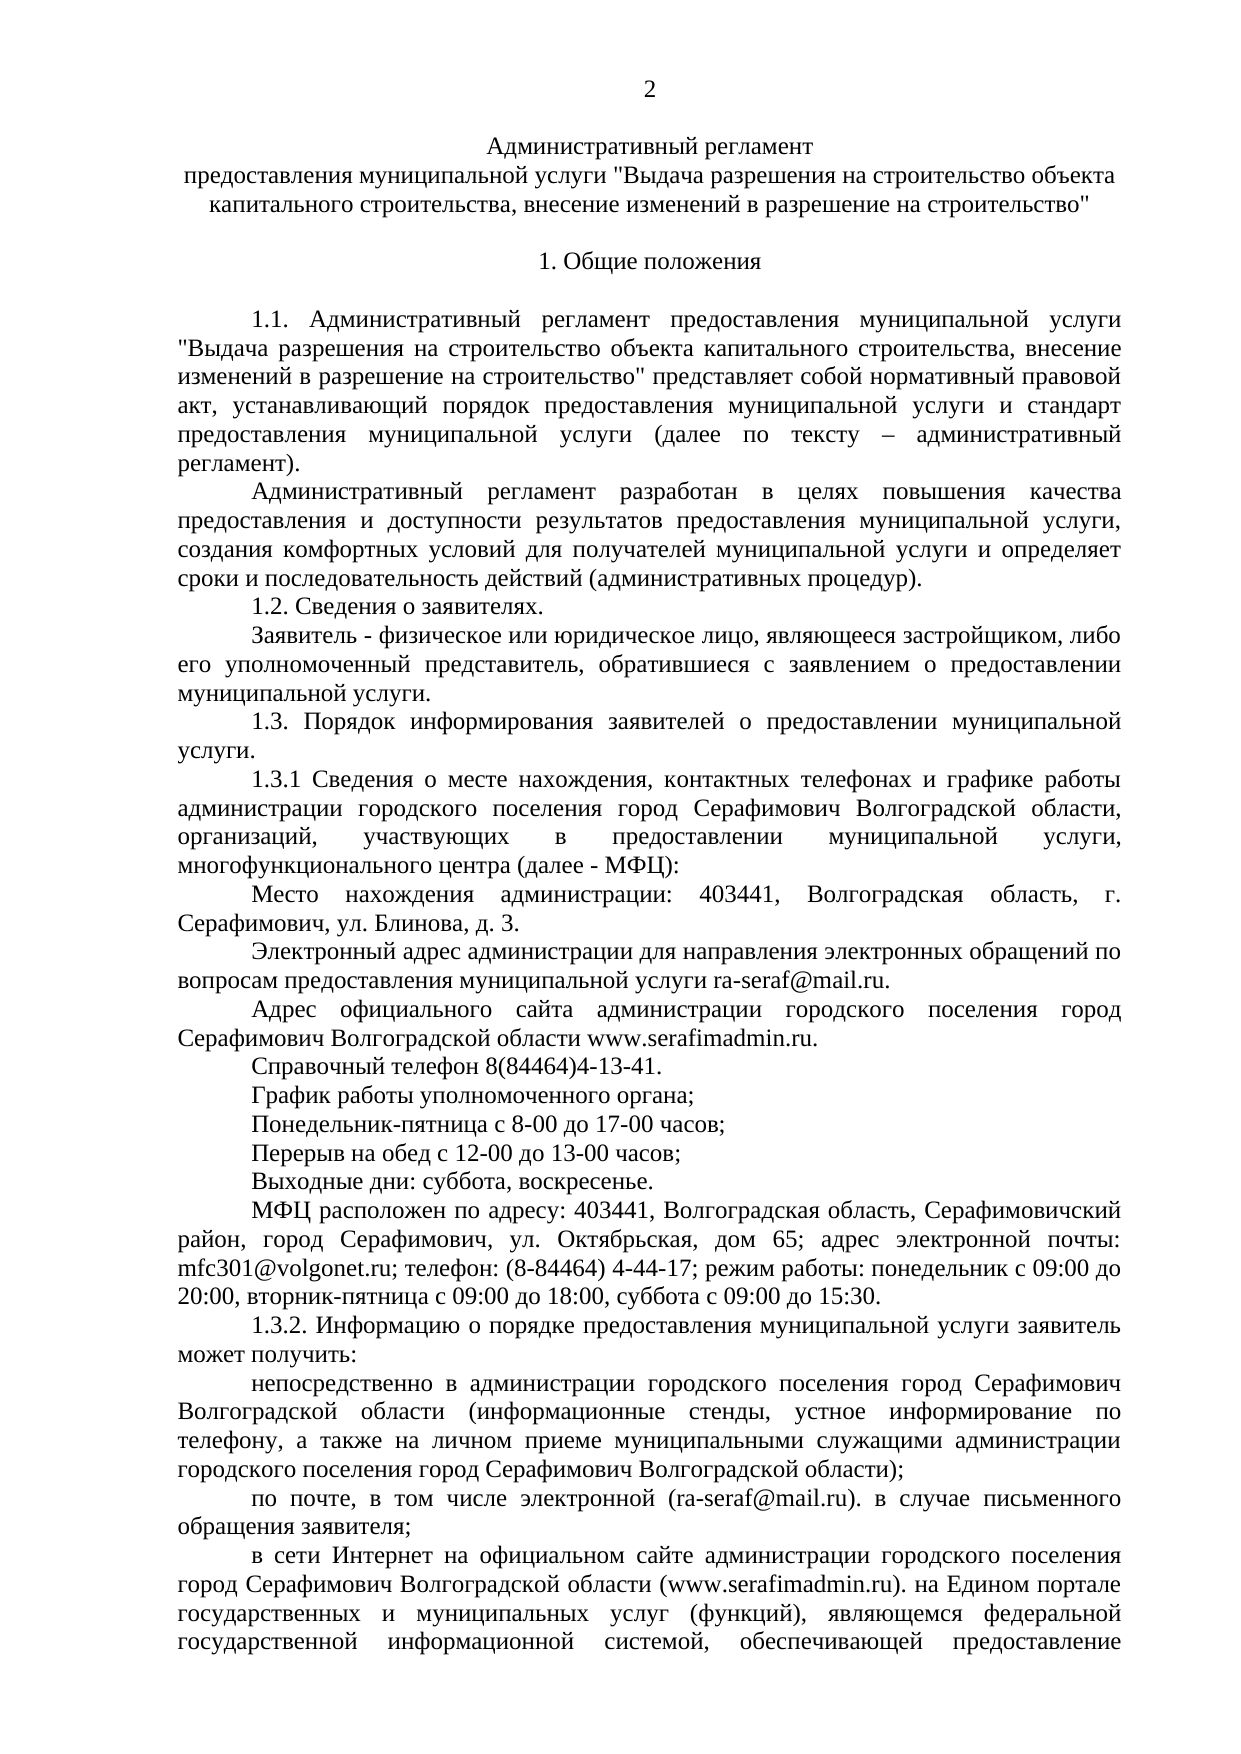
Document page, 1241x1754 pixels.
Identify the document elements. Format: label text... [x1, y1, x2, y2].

text по почте, в том числе электронной (ra-seraf@mail.ru). в случае письменного обращения заявителя; [177, 1483, 1122, 1540]
text 1.3.2. Информацию о порядке предоставления муниципальной услуги заявитель может получить: [177, 1310, 1122, 1368]
text непосредственно в администрации городского поселения город Серафимович Волгоградской области (информационные стенды, устное информирование по телефону, а также на личном приеме муниципальными служащими администрации городского поселения город Серафимович Волгоградской области); [177, 1368, 1122, 1483]
text Справочный телефон 8(84464)4-13-41. [177, 1051, 1122, 1080]
text 1.3.1 Сведения о месте нахождения, контактных телефонах и графике работы администрации городского поселения город Серафимович Волгоградской области, организаций, участвующих в предоставлении муниципальной услуги, многофункционального центра (далее - МФЦ): [177, 764, 1122, 879]
list Заявитель - физическое или юридическое лицо, являющееся застройщиком, либо его уполномоченный представитель, обратившиеся с заявлением о предоставлении муниципальной услуги. [177, 620, 1122, 706]
text Административный регламент разработан в целях повышения качества предоставления и доступности результатов предоставления муниципальной услуги, создания комфортных условий для получателей муниципальной услуги и определяет сроки и последовательность действий (административных процедур). [177, 476, 1122, 591]
text Понедельник-пятница с 8-00 до 17-00 часов; [177, 1109, 1122, 1138]
text 1.3. Порядок информирования заявителей о предоставлении муниципальной услуги. [177, 706, 1122, 764]
text Выходные дни: суббота, воскресенье. [177, 1166, 1122, 1195]
text Место нахождения администрации: 403441, Волгоградская область, г. Серафимович, ул. Блинова, д. 3. [177, 879, 1122, 936]
text предоставления муниципальной услуги "Выдача разрешения на строительство объекта капитального строительства, внесение изменений в разрешение на строительство" [177, 160, 1122, 218]
list 1.1. Административный регламент предоставления муниципальной услуги "Выдача разрешения на строительство объекта капитального строительства, внесение изменений в разрешение на строительство" представляет собой нормативный правовой акт, устанавливающий порядок предоставления муниципальной услуги и стандарт предоставления муниципальной услуги (далее по тексту – административный регламент). [177, 304, 1122, 476]
text Адрес официального сайта администрации городского поселения город Серафимович Волгоградской области www.serafimadmin.ru. [177, 994, 1122, 1051]
text График работы уполномоченного органа; [177, 1080, 1122, 1109]
text 1.2. Сведения о заявителях. [177, 591, 1122, 620]
text Электронный адрес администрации для направления электронных обращений по вопросам предоставления муниципальной услуги ra-seraf@mail.ru. [177, 936, 1122, 994]
title Административный регламент [177, 131, 1122, 160]
text МФЦ расположен по адресу: 403441, Волгоградская область, Серафимовичский район, город Серафимович, ул. Октябрьская, дом 65; адрес электронной почты: mfc301@volgonet.ru; телефон: (8-84464) 4-44-17; режим работы: понедельник с 09:00 до 20:00, вторник-пятница с 09:00 до 18:00, суббота с 09:00 до 15:30. [177, 1195, 1122, 1310]
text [177, 1540, 1122, 1655]
text Перерыв на обед с 12-00 до 13-00 часов; [177, 1138, 1122, 1166]
text 1. Общие положения [177, 246, 1122, 275]
